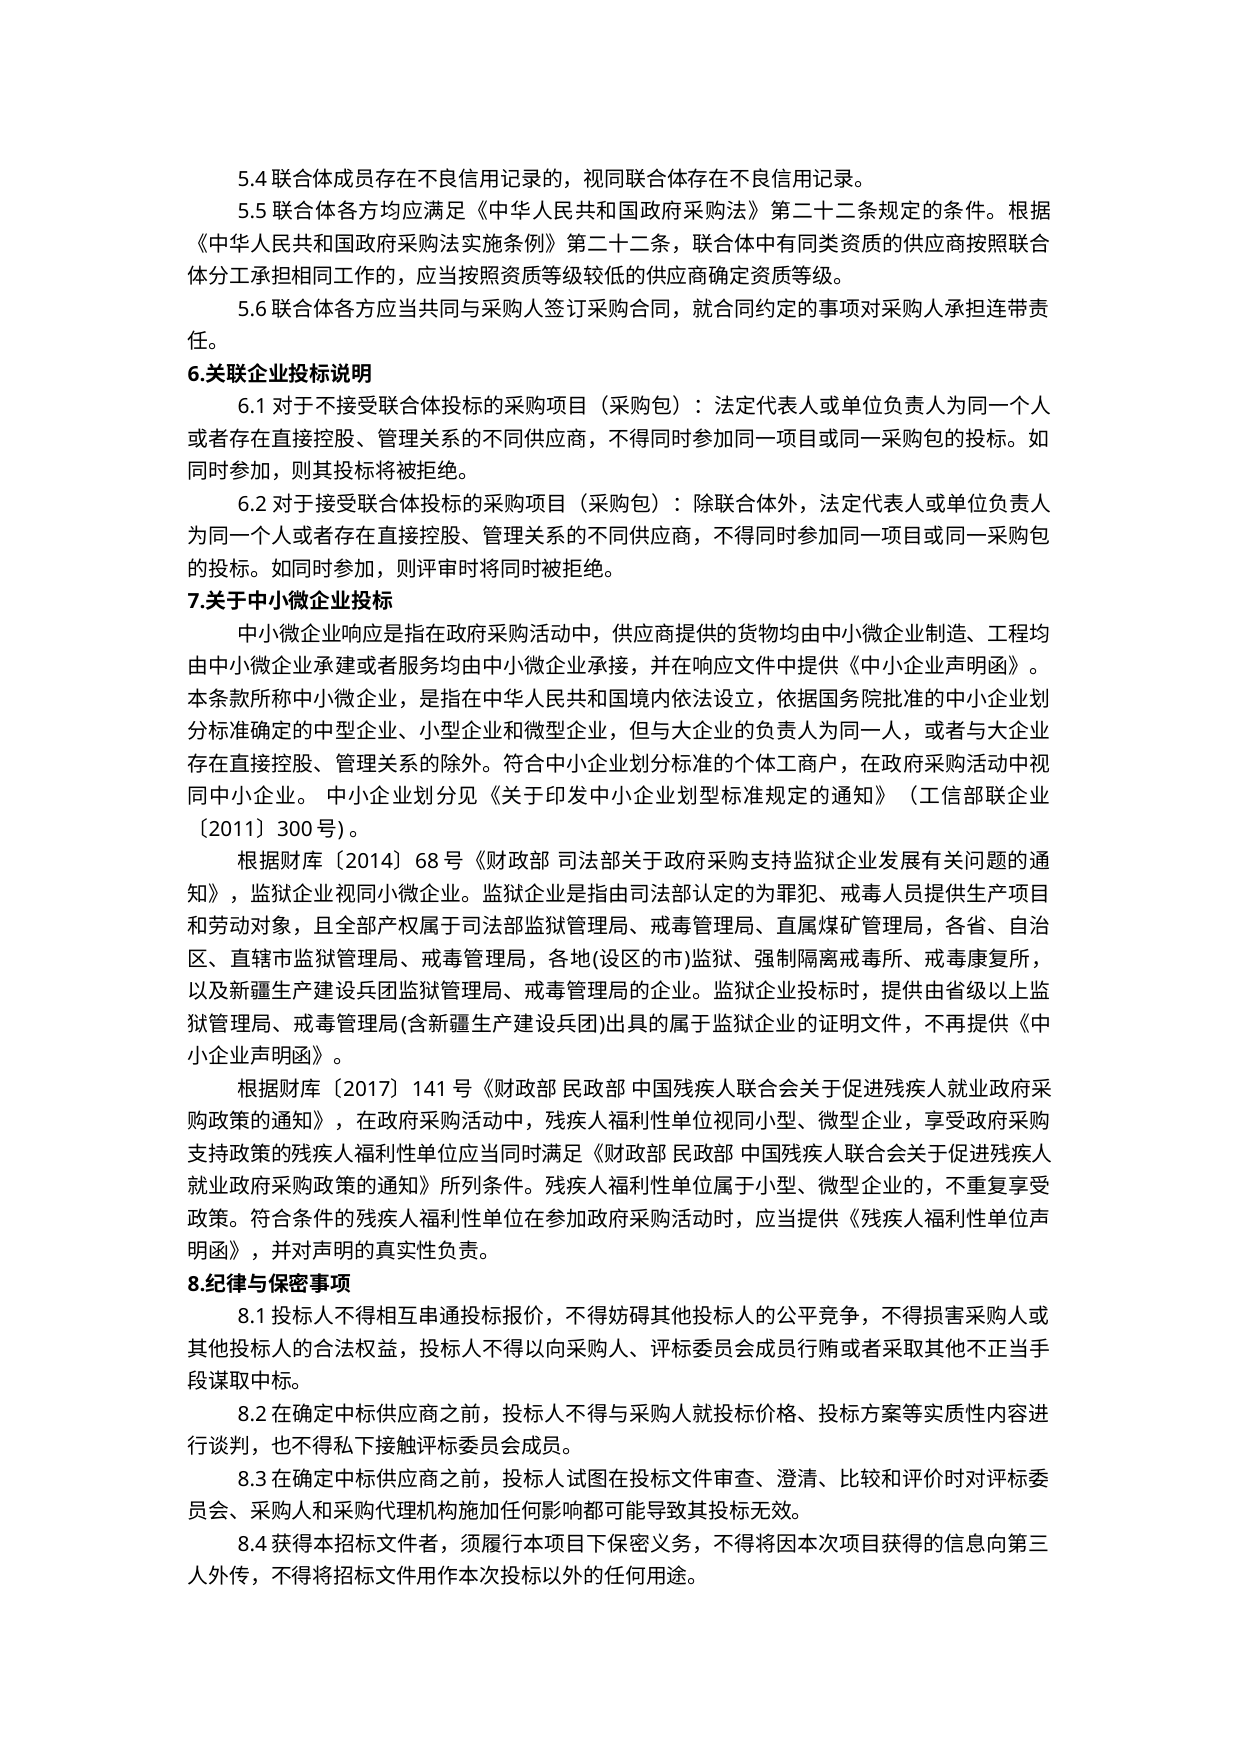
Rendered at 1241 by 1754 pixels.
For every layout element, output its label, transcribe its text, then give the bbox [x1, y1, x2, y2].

text 8.4获得本招标文件者，须履行本项目下保密义务，不得将因本次项目获得的信息向第三人外传，不得将招标文件用作本次投标以外的任何用途。 [187, 1527, 1053, 1592]
text 6.1 对于不接受联合体投标的采购项目（采购包）：法定代表人或单位负责人为同一个人或者存在直接控股、管理关系的不同供应商，不得同时参加同一项目或同一采购包的投标。如同时参加，则其投标将被拒绝。 [187, 389, 1053, 487]
text 6.2 对于接受联合体投标的采购项目（采购包）：除联合体外，法定代表人或单位负责人为同一个人或者存在直接控股、管理关系的不同供应商，不得同时参加同一项目或同一采购包的投标。如同时参加，则评审时将同时被拒绝。 [187, 487, 1053, 584]
text 5.6联合体各方应当共同与采购人签订采购合同，就合同约定的事项对采购人承担连带责任。 [187, 292, 1053, 357]
text 中小微企业响应是指在政府采购活动中，供应商提供的货物均由中小微企业制造、工程均由中小微企业承建或者服务均由中小微企业承接，并在响应文件中提供《中小企业声明函》。本条款所称中小微企业，是指在中华人民共和国境内依法设立，依据国务院批准的中小企业划分标准确定的中型企业、小型企业和微型企业，但与大企业的负责人为同一人，或者与大企业存在直接控股、管理关系的除外。符合中小企业划分标准的个体工商户，在政府采购活动中视同中小企业。 中小企业划分见《关于印发中小企业划型标准规定的通知》（工信部联企业〔2011〕300号) 。 [187, 617, 1053, 844]
text 5.5联合体各方均应满足《中华人民共和国政府采购法》第二十二条规定的条件。根据《中华人民共和国政府采购法实施条例》第二十二条，联合体中有同类资质的供应商按照联合体分工承担相同工作的，应当按照资质等级较低的供应商确定资质等级。 [187, 194, 1053, 292]
text 根据财库〔2017〕141号《财政部 民政部 中国残疾人联合会关于促进残疾人就业政府采购政策的通知》，在政府采购活动中，残疾人福利性单位视同小型、微型企业，享受政府采购支持政策的残疾人福利性单位应当同时满足《财政部 民政部 中国残疾人联合会关于促进残疾人就业政府采购政策的通知》所列条件。残疾人福利性单位属于小型、微型企业的，不重复享受政策。符合条件的残疾人福利性单位在参加政府采购活动时，应当提供《残疾人福利性单位声明函》，并对声明的真实性负责。 [187, 1072, 1053, 1267]
text 8.1投标人不得相互串通投标报价，不得妨碍其他投标人的公平竞争，不得损害采购人或其他投标人的合法权益，投标人不得以向采购人、评标委员会成员行贿或者采取其他不正当手段谋取中标。 [187, 1299, 1053, 1397]
text 6.关联企业投标说明 [187, 357, 1053, 389]
text 8.2在确定中标供应商之前，投标人不得与采购人就投标价格、投标方案等实质性内容进行谈判，也不得私下接触评标委员会成员。 [187, 1397, 1053, 1462]
text 7.关于中小微企业投标 [187, 584, 1053, 617]
text 5.4联合体成员存在不良信用记录的，视同联合体存在不良信用记录。 [187, 162, 1053, 194]
text 8.纪律与保密事项 [187, 1267, 1053, 1299]
text 8.3在确定中标供应商之前，投标人试图在投标文件审查、澄清、比较和评价时对评标委员会、采购人和采购代理机构施加任何影响都可能导致其投标无效。 [187, 1462, 1053, 1527]
text 根据财库〔2014〕68号《财政部 司法部关于政府采购支持监狱企业发展有关问题的通知》，监狱企业视同小微企业。监狱企业是指由司法部认定的为罪犯、戒毒人员提供生产项目和劳动对象，且全部产权属于司法部监狱管理局、戒毒管理局、直属煤矿管理局，各省、自治区、直辖市监狱管理局、戒毒管理局，各地(设区的市)监狱、强制隔离戒毒所、戒毒康复所，以及新疆生产建设兵团监狱管理局、戒毒管理局的企业。监狱企业投标时，提供由省级以上监狱管理局、戒毒管理局(含新疆生产建设兵团)出具的属于监狱企业的证明文件，不再提供《中小企业声明函》。 [187, 844, 1053, 1072]
